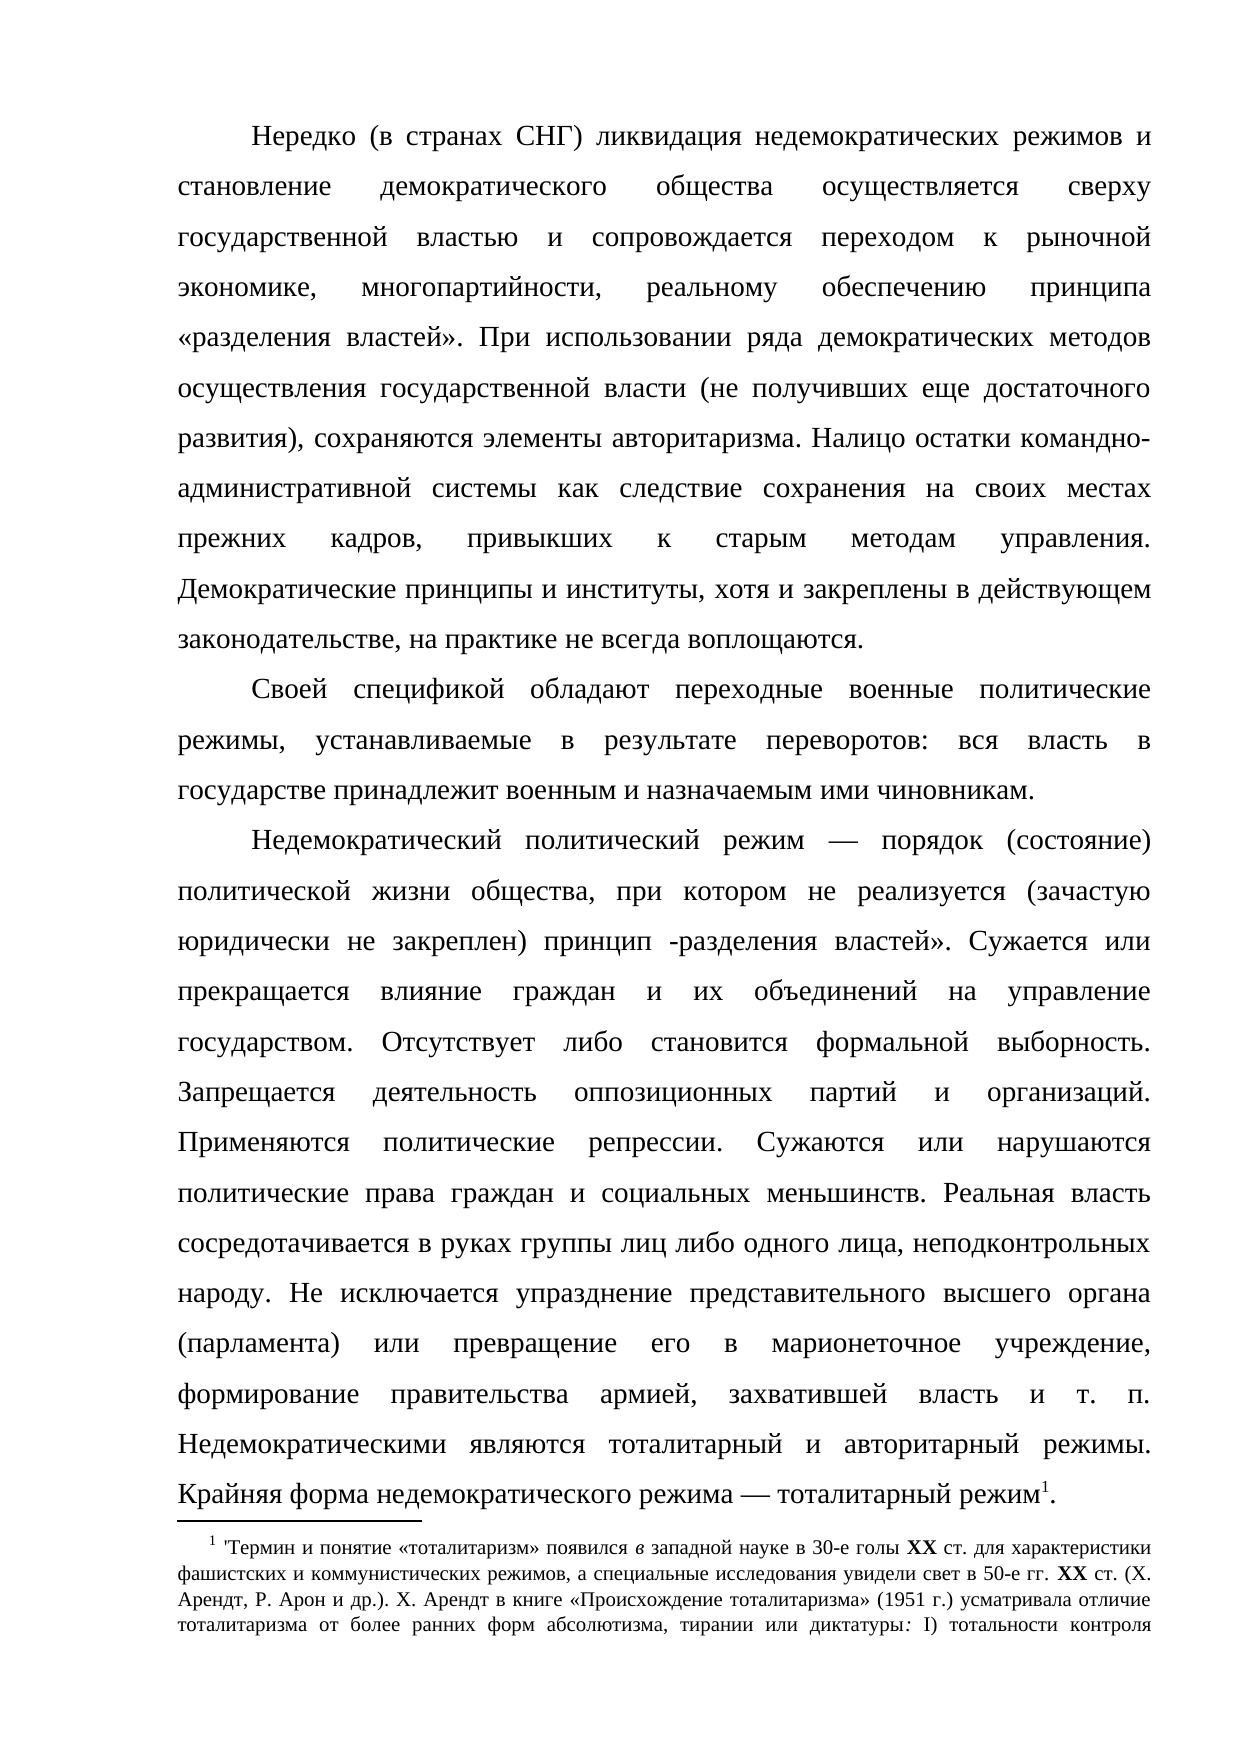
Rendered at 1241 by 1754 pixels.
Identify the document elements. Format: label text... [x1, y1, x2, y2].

text Нередко (в странах СНГ) ликвидация недемократических режимов и становление демократического общества осуществляется сверху государственной властью и сопровождается переходом к рыночной экономике, многопартийности, реальному обеспечению принципа «разделения властей». При использовании ряда демократических методов осуществления государственной власти (не получивших еще достаточного развития), сохраняются элементы авторитаризма. Налицо остатки командно-административной системы как следствие сохранения на своих местах прежних кадров, привыкших к старым методам управления. Демократические принципы и институты, хотя и закреплены в действующем законодательстве, на практике не всегда воплощаются. [177, 118, 1152, 655]
text Своей спецификой обладают переходные военные политические режимы, устанавливаемые в результате переворотов: вся власть в государстве принадлежит военным и назначаемым ими чиновникам. [177, 672, 1152, 806]
text Недемократический политический режим — порядок (состояние) политической жизни общества, при котором не реализуется (зачастую юридически не закреплен) принцип -разделения властей». Сужается или прекращается влияние граждан и их объединений на управление государством. Отсутствует либо становится формальной выборность. Запрещается деятельность оппозиционных партий и организаций. Применяются политические репрессии. Сужаются или нарушаются политические права граждан и социальных меньшинств. Реальная власть сосредотачивается в руках группы лиц либо одного лица, неподконтрольных народу. Не исключается упразднение представительного высшего органа (парламента) или превращение его в марионеточное учреждение, формирование правительства армией, захватившей власть и т. п. Недемократическими являются тоталитарный и авторитарный режимы. Крайняя форма недемократического режима — тоталитарный режим. [177, 822, 1152, 1510]
